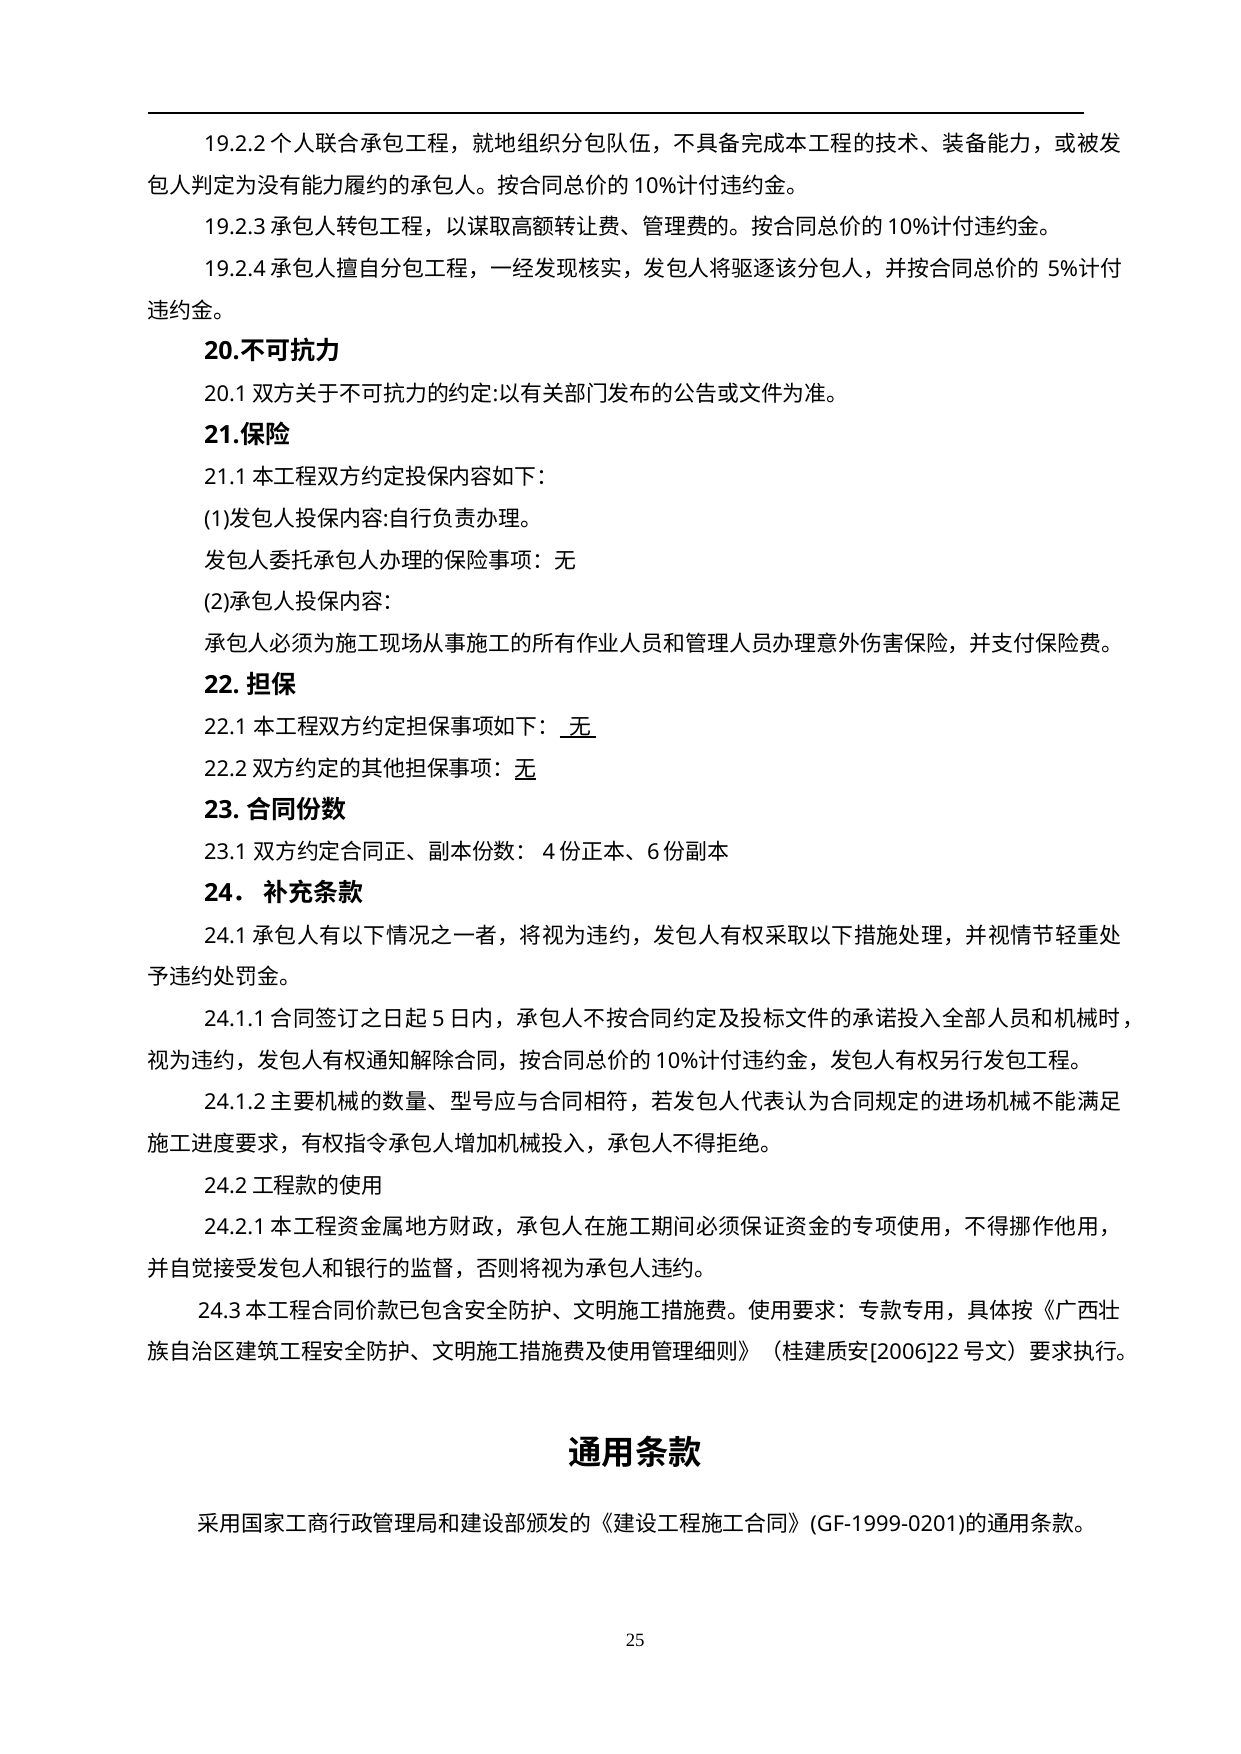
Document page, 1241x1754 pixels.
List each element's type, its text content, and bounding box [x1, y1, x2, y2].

text 20.1双方关于不可抗力的约定:以有关部门发布的公告或文件为准。 [148, 368, 1122, 410]
text 22.2双方约定的其他担保事项：无 [148, 743, 1122, 785]
text 24.1.1合同签订之日起5日内，承包人不按合同约定及投标文件的承诺投入全部人员和机械时，视为违约，发包人有权通知解除合同，按合同总价的10%计付违约金，发包人有权另行发包工程。 [148, 993, 1122, 1076]
text 23.1 双方约定合同正、副本份数： 4份正本、6份副本 [148, 826, 1122, 868]
text 发包人委托承包人办理的保险事项：无 [148, 535, 1122, 576]
text 22. 担保 [148, 660, 1122, 701]
text 采用国家工商行政管理局和建设部颁发的《建设工程施工合同》(GF-1999-0201)的通用条款。 [148, 1498, 1122, 1539]
text 23. 合同份数 [148, 785, 1122, 826]
text (2)承包人投保内容： [148, 576, 1122, 618]
text 承包人必须为施工现场从事施工的所有作业人员和管理人员办理意外伤害保险，并支付保险费。 [148, 618, 1122, 660]
text 24.3本工程合同价款已包含安全防护、文明施工措施费。使用要求：专款专用，具体按《广西壮族自治区建筑工程安全防护、文明施工措施费及使用管理细则》（桂建质安[2006]22号文）要求执行。 [148, 1285, 1122, 1368]
text 19.2.2个人联合承包工程，就地组织分包队伍，不具备完成本工程的技术、装备能力，或被发包人判定为没有能力履约的承包人。按合同总价的10%计付违约金。 [148, 118, 1122, 201]
text 21.1本工程双方约定投保内容如下： [148, 451, 1122, 493]
text 24.2.1本工程资金属地方财政，承包人在施工期间必须保证资金的专项使用，不得挪作他用，并自觉接受发包人和银行的监督，否则将视为承包人违约。 [148, 1201, 1122, 1285]
text 24． 补充条款 [148, 868, 1122, 910]
text 19.2.3承包人转包工程，以谋取高额转让费、管理费的。按合同总价的10%计付违约金。 [148, 201, 1122, 243]
text 24.1.2主要机械的数量、型号应与合同相符，若发包人代表认为合同规定的进场机械不能满足施工进度要求，有权指令承包人增加机械投入，承包人不得拒绝。 [148, 1076, 1122, 1160]
text 24.1承包人有以下情况之一者，将视为违约，发包人有权采取以下措施处理，并视情节轻重处予违约处罚金。 [148, 910, 1122, 993]
text 20.不可抗力 [148, 326, 1122, 368]
text 通用条款 [148, 1426, 1122, 1474]
text 21.保险 [148, 410, 1122, 451]
text 22.1 本工程双方约定担保事项如下： 无 [148, 701, 1122, 743]
text (1)发包人投保内容:自行负责办理。 [148, 493, 1122, 535]
text 24.2工程款的使用 [148, 1160, 1122, 1201]
text 19.2.4承包人擅自分包工程，一经发现核实，发包人将驱逐该分包人，并按合同总价的5%计付违约金。 [148, 243, 1122, 326]
